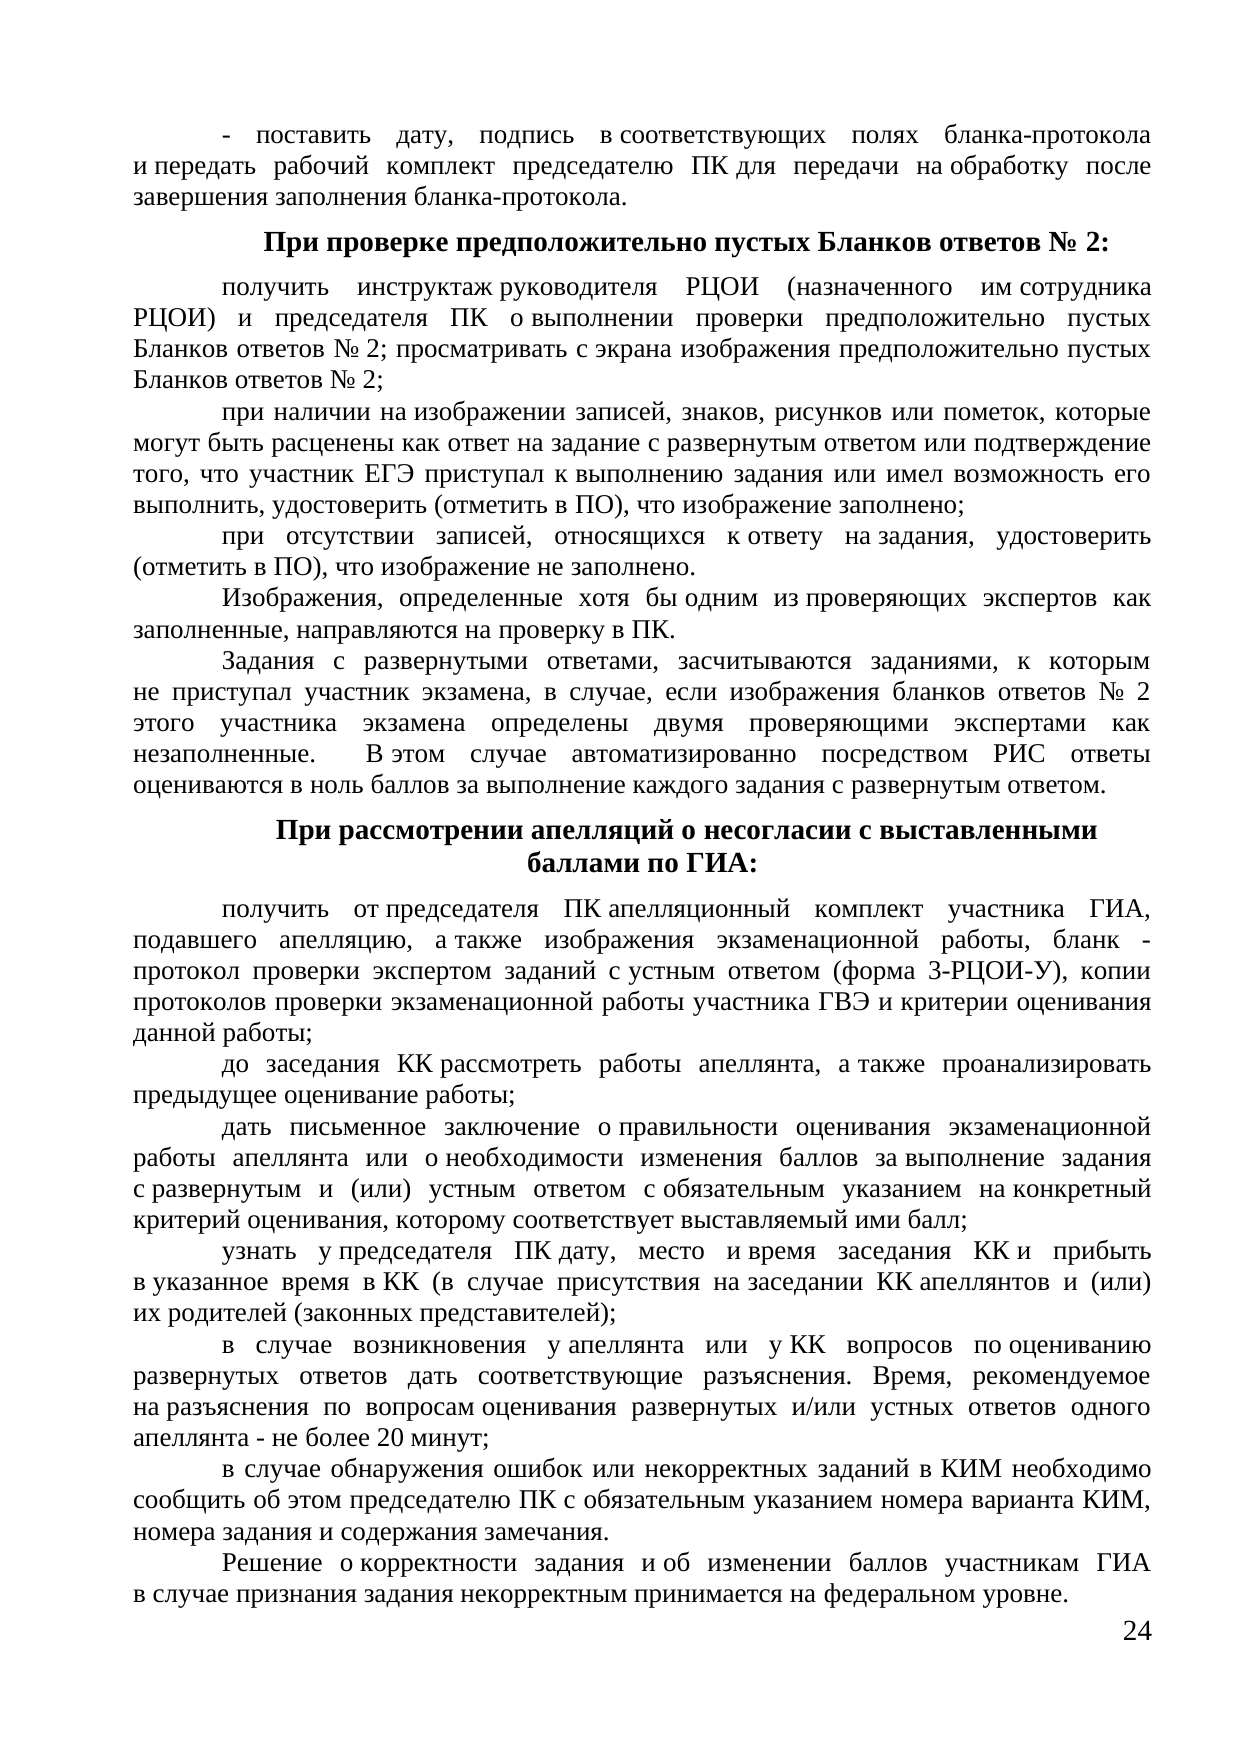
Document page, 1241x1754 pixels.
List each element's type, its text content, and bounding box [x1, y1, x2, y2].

text Изображения, определенные хотя бы одним из проверяющих экспертов как заполненные, направляются на проверку в ПК. [133, 582, 1152, 644]
list Решение о корректности задания и об изменении баллов участникам ГИА в случае признания задания некорректным принимается на федеральном уровне. [133, 1546, 1152, 1608]
list в случае обнаружения ошибок или некорректных заданий в КИМ необходимо сообщить об этом председателю ПК с обязательным указанием номера варианта КИМ, номера задания и содержания замечания. [133, 1452, 1152, 1546]
text Задания с развернутыми ответами, засчитываются заданиями, к которым не приступал участник экзамена, в случае, если изображения бланков ответов № 2 этого участника экзамена определены двумя проверяющими экспертами как незаполненные. В этом случае автоматизированно посредством РИС ответы оцениваются в ноль баллов за выполнение каждого задания с развернутым ответом. [133, 644, 1152, 799]
text при наличии на изображении записей, знаков, рисунков или пометок, которые могут быть расценены как ответ на задание с развернутым ответом или подтверждение того, что участник ЕГЭ приступал к выполнению задания или имел возможность его выполнить, удостоверить (отметить в ПО), что изображение заполнено; [133, 395, 1152, 519]
subtitle При проверке предположительно пустых Бланков ответов № 2: [133, 224, 1152, 258]
list дать письменное заключение о правильности оценивания экзаменационной работы апеллянта или о необходимости изменения баллов за выполнение задания с развернутым и (или) устным ответом с обязательным указанием на конкретный критерий оценивания, которому соответствует выставляемый ими балл; [133, 1110, 1152, 1234]
list - поставить дату, подпись в соответствующих полях бланка-протокола и передать рабочий комплект председателю ПК для передачи на обработку после завершения заполнения бланка-протокола. [133, 118, 1152, 212]
text при отсутствии записей, относящихся к ответу на задания, удостоверить (отметить в ПО), что изображение не заполнено. [133, 519, 1152, 582]
subtitle При рассмотрении апелляций о несогласии с выставленными баллами по ГИА: [133, 812, 1152, 879]
list в случае возникновения у апеллянта или у КК вопросов по оцениванию развернутых ответов дать соответствующие разъяснения. Время, рекомендуемое на разъяснения по вопросам оценивания развернутых и/или устных ответов одного апеллянта - не более 20 минут; [133, 1328, 1152, 1452]
list до заседания КК рассмотреть работы апеллянта, а также проанализировать предыдущее оценивание работы; [133, 1047, 1152, 1110]
text получить инструктаж руководителя РЦОИ (назначенного им сотрудника РЦОИ) и председателя ПК о выполнении проверки предположительно пустых Бланков ответов № 2; просматривать с экрана изображения предположительно пустых Бланков ответов № 2; [133, 270, 1152, 395]
list узнать у председателя ПК дату, место и время заседания КК и прибыть в указанное время в КК (в случае присутствия на заседании КК апеллянтов и (или) их родителей (законных представителей); [133, 1234, 1152, 1328]
list получить от председателя ПК апелляционный комплект участника ГИА, подавшего апелляцию, а также изображения экзаменационной работы, бланк - протокол проверки экспертом заданий с устным ответом (форма 3-РЦОИ-У), копии протоколов проверки экзаменационной работы участника ГВЭ и критерии оценивания данной работы; [133, 892, 1152, 1047]
